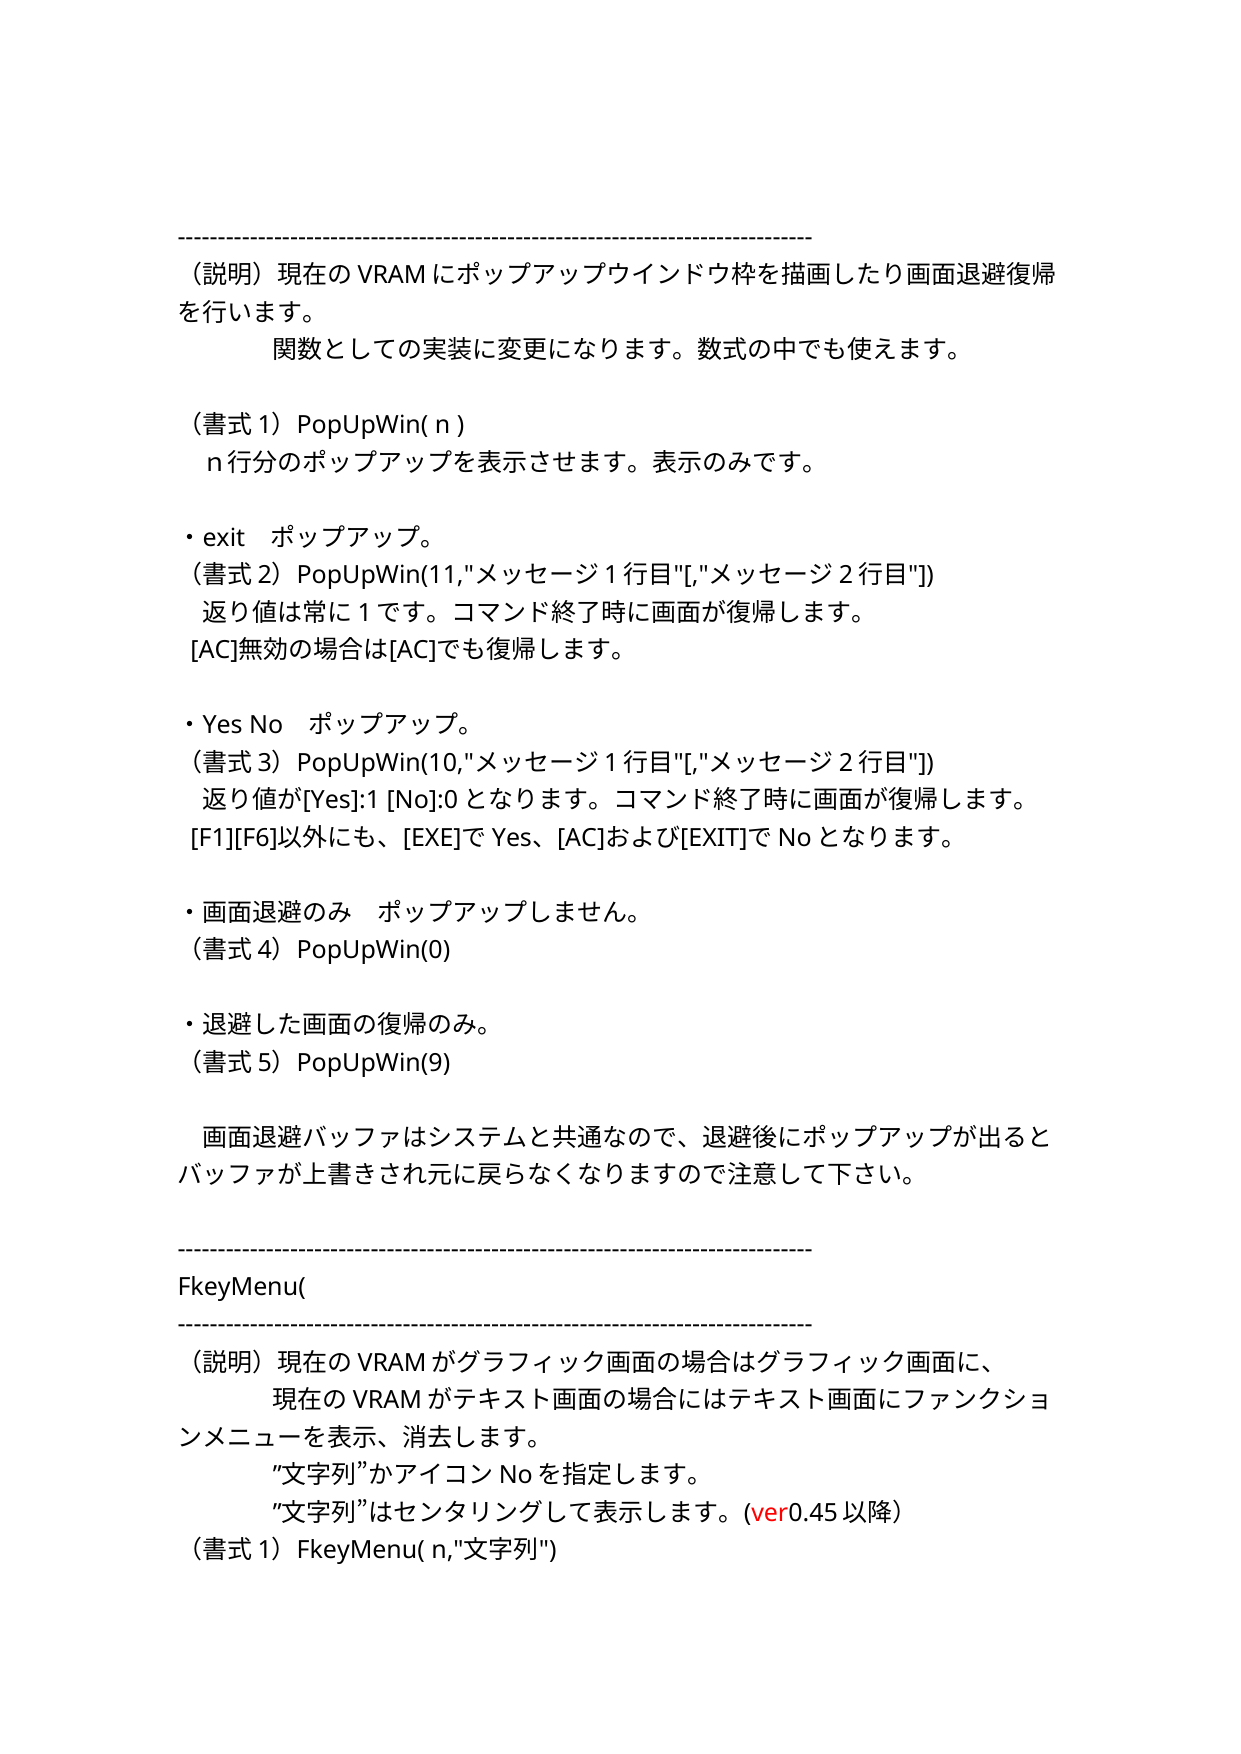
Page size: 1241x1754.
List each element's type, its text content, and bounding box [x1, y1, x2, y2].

text ・Yes No ポップアップ。 [177, 704, 1063, 742]
text （書式5）PopUpWin(9) [177, 1042, 1063, 1079]
text ------------------------------------------------------------------------------- [177, 1304, 1063, 1342]
text ・退避した画面の復帰のみ。 [177, 1004, 1063, 1042]
text 現在のVRAMがテキスト画面の場合にはテキスト画面にファンクションメニューを表示、消去します。 [177, 1379, 1063, 1454]
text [177, 217, 1063, 254]
text 画面退避バッファはシステムと共通なので、退避後にポップアップが出るとバッファが上書きされ元に戻らなくなりますので注意して下さい。 [177, 1117, 1063, 1192]
text ・画面退避のみ ポップアップしません。 [177, 892, 1063, 929]
text ・exit ポップアップ。 [177, 517, 1063, 554]
text 返り値が[Yes]:1 [No]:0となります。コマンド終了時に画面が復帰します。 [177, 779, 1063, 817]
text FkeyMenu( [177, 1267, 1063, 1304]
text 関数としての実装に変更になります。数式の中でも使えます。 [177, 329, 1063, 367]
text [AC]無効の場合は[AC]でも復帰します。 [177, 629, 1063, 667]
text （書式4）PopUpWin(0) [177, 929, 1063, 967]
text （書式1）FkeyMenu( n,"文字列") [177, 1529, 1063, 1567]
text （説明）現在のVRAMがグラフィック画面の場合はグラフィック画面に、 [177, 1342, 1063, 1379]
text [F1][F6]以外にも、[EXE]でYes、[AC]および[EXIT]でNoとなります。 [177, 817, 1063, 854]
text （書式1）PopUpWin( n ) [177, 404, 1063, 442]
text ｎ行分のポップアップを表示させます。表示のみです。 [177, 442, 1063, 479]
text ”文字列”かアイコンNoを指定します。 [177, 1454, 1063, 1492]
text （書式3）PopUpWin(10,"メッセージ1行目"[,"メッセージ2行目"]) [177, 742, 1063, 779]
text （説明）現在のVRAMにポップアップウインドウ枠を描画したり画面退避復帰を行います。 [177, 254, 1063, 329]
text （書式2）PopUpWin(11,"メッセージ1行目"[,"メッセージ2行目"]) [177, 554, 1063, 592]
text 返り値は常に1です。コマンド終了時に画面が復帰します。 [177, 592, 1063, 629]
text ”文字列”はセンタリングして表示します。(ver0.45以降） [177, 1492, 1063, 1529]
text ------------------------------------------------------------------------------- [177, 1229, 1063, 1267]
